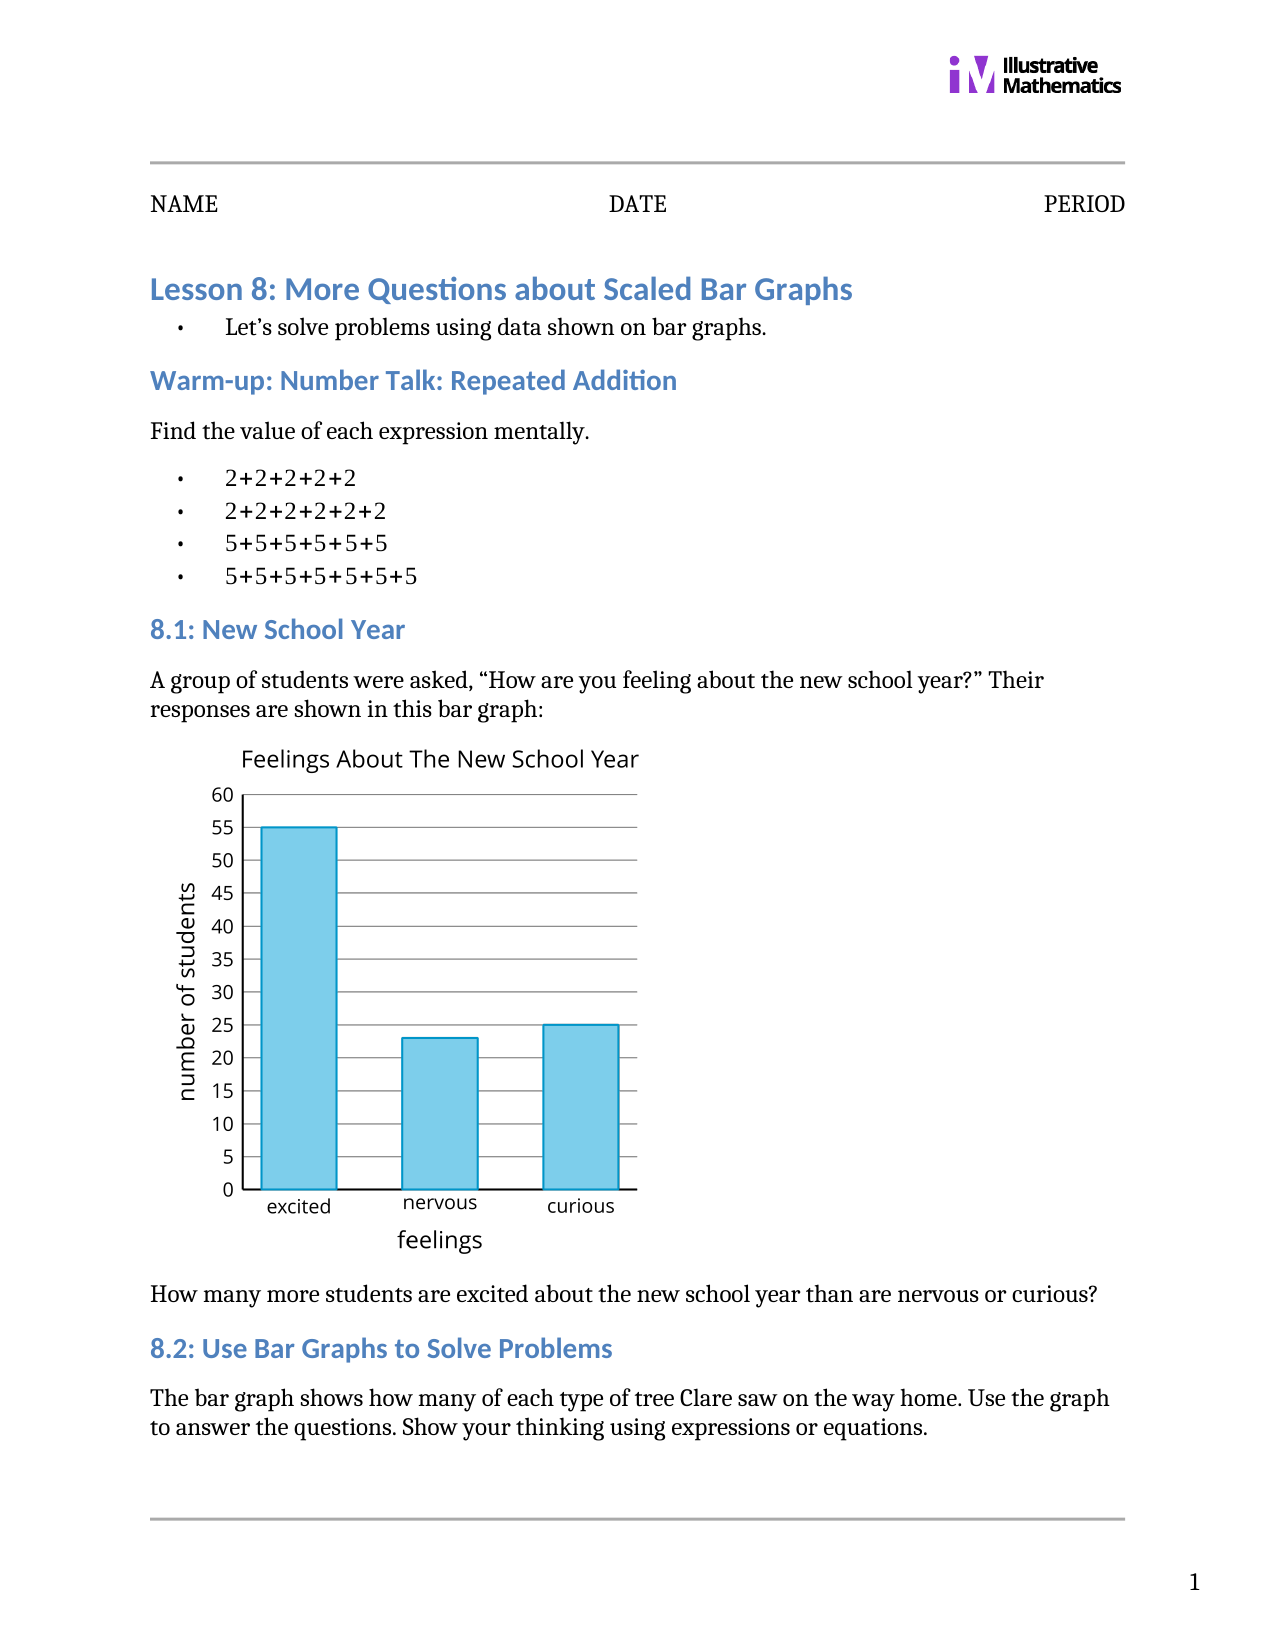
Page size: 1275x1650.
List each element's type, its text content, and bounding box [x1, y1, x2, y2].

text How many more students are excited about the new school year than are nervous or curious? [150, 1280, 1125, 1309]
subtitle Lesson 8: More Questions about Scaled Bar Graphs [150, 268, 1125, 309]
picture [949, 55, 1121, 93]
list Let’s solve problems using data shown on bar graphs. [175, 313, 1125, 342]
subtitle 8.1: New School Year [150, 611, 1125, 647]
picture [168, 742, 647, 1262]
subtitle 8.2: Use Bar Graphs to Solve Problems [150, 1330, 1125, 1365]
text A group of students were asked, “How are you feeling about the new school year?” Their responses are shown in this bar graph: [150, 666, 1125, 723]
text Find the value of each expression mentally. [150, 417, 1125, 446]
text The bar graph shows how many of each type of tree Clare saw on the way home. Use the graph to answer the questions. Show your thinking using expressions or equations. [150, 1384, 1125, 1442]
subtitle Warm-up: Number Talk: Repeated Addition [150, 362, 1125, 398]
